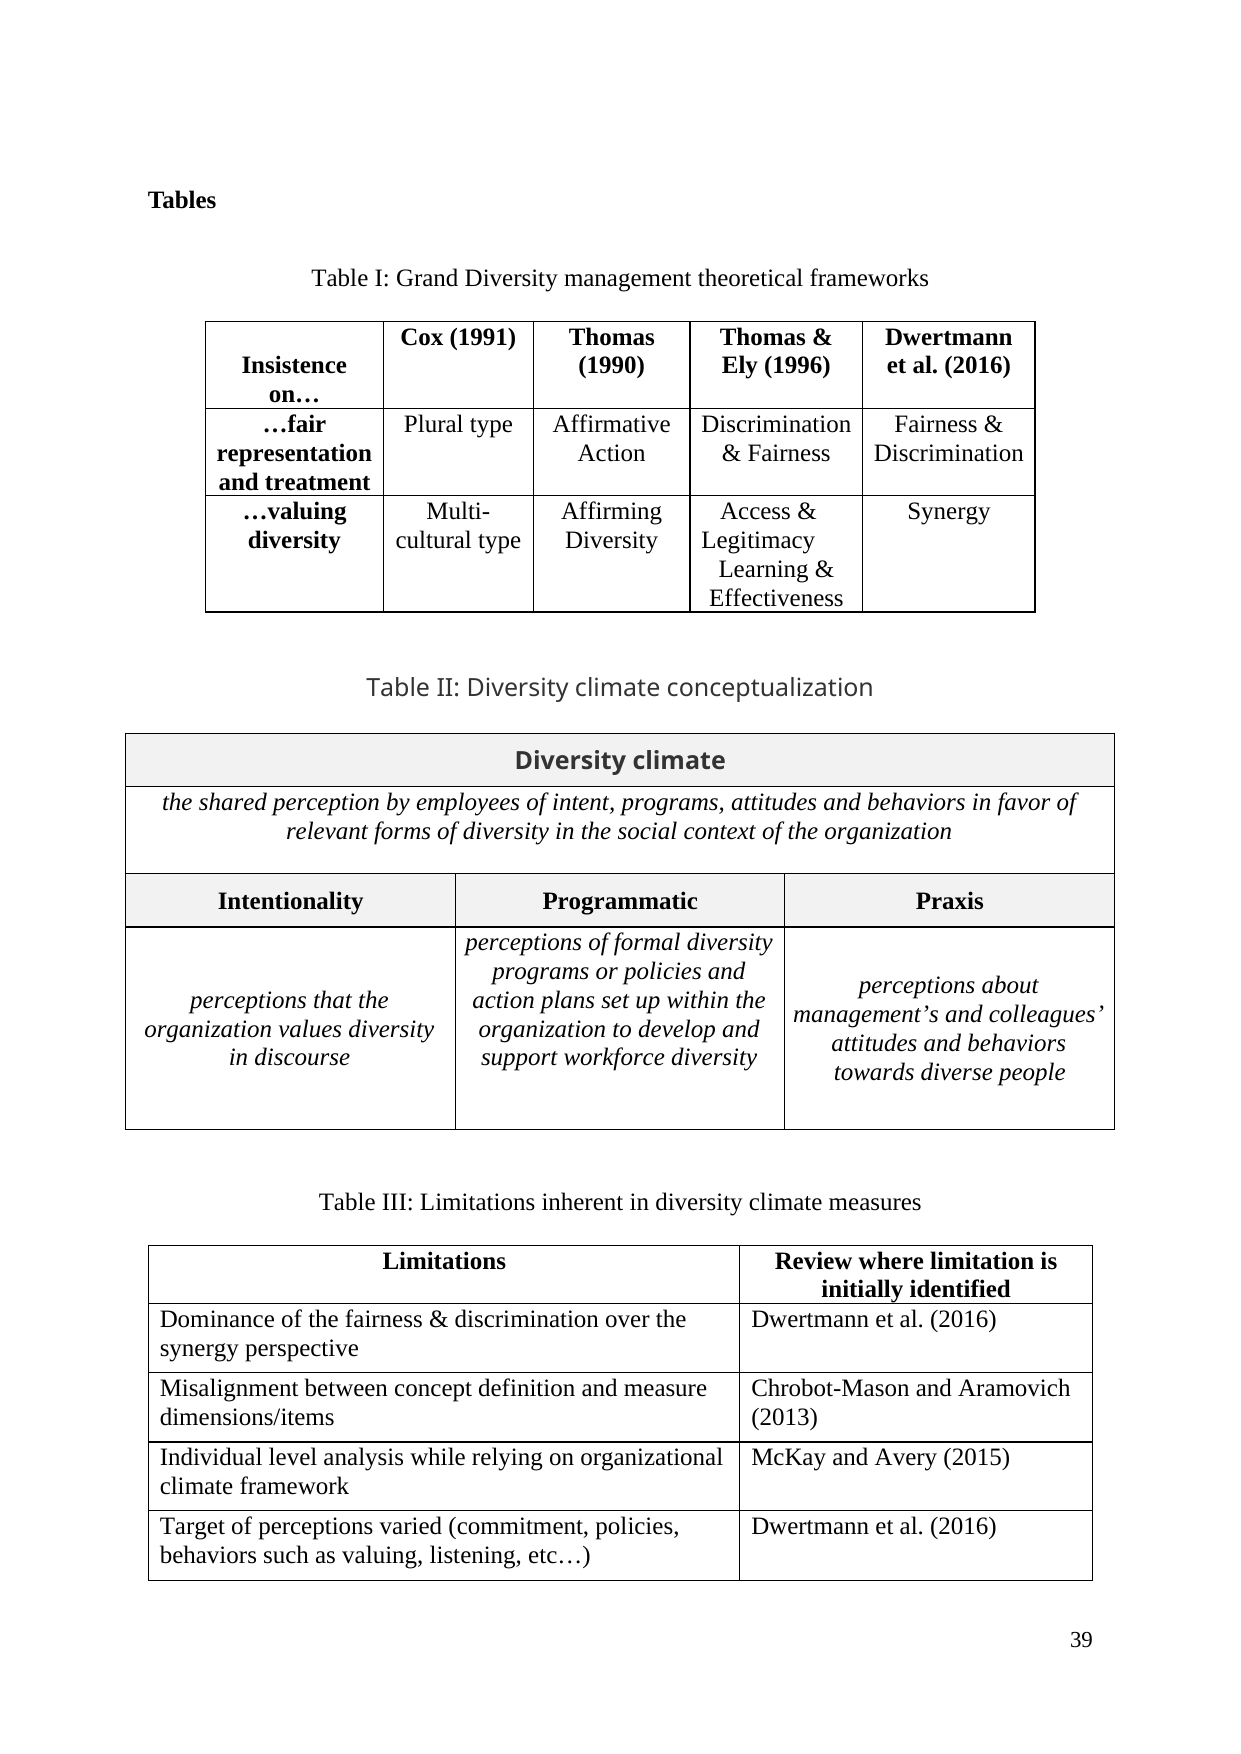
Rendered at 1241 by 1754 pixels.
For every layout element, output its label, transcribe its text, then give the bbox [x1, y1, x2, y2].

table_cell Programmatic [456, 874, 784, 926]
table_cell Individual level analysis while relying on organizational climate framework [149, 1443, 739, 1510]
table_header Thomas & Ely (1996) [691, 322, 862, 408]
table_header Dwertmann et al. (2016) [863, 322, 1034, 408]
table_cell Discrimination & Fairness [691, 409, 862, 495]
table_cell Plural type [384, 409, 533, 495]
text Table II: Diversity climate conceptualization [148, 670, 1092, 704]
table_cell Synergy [863, 496, 1034, 611]
table_cell Intentionality [126, 874, 455, 926]
table_cell Affirmative Action [534, 409, 689, 495]
table_header Diversity climate [126, 734, 1114, 786]
table_cell McKay and Avery (2015) [740, 1443, 1092, 1510]
table_cell Dwertmann et al. (2016) [740, 1304, 1092, 1372]
table_cell perceptions that the organization values diversity in discourse [126, 928, 455, 1129]
table_cell Multi-cultural type [384, 496, 533, 611]
table_cell Dwertmann et al. (2016) [740, 1511, 1092, 1579]
table_cell …fair representation and treatment [206, 409, 383, 495]
table_cell …valuing diversity [206, 496, 383, 611]
text Table I: Grand Diversity management theoretical frameworks [148, 263, 1092, 292]
table_cell Misalignment between concept definition and measure dimensions/items [149, 1373, 739, 1441]
table_header Thomas (1990) [534, 322, 689, 408]
subtitle Tables [148, 185, 1033, 214]
table_cell perceptions of formal diversity programs or policies and action plans set up within the organization to develop and support workforce diversity [456, 928, 784, 1129]
table_cell Praxis [785, 874, 1114, 926]
table_cell Affirming Diversity [534, 496, 689, 611]
table_cell Target of perceptions varied (commitment, policies, behaviors such as valuing, listening, etc…) [149, 1511, 739, 1579]
table_cell Access & Legitimacy Learning & Effectiveness [691, 496, 862, 611]
table_cell Fairness & Discrimination [863, 409, 1034, 495]
table_cell perceptions about management’s and colleagues’ attitudes and behaviors towards diverse people [785, 928, 1114, 1129]
table_header Cox (1991) [384, 322, 533, 408]
table_cell the shared perception by employees of intent, programs, attitudes and behaviors in favor of relevant forms of diversity in the social context of the organization [126, 787, 1114, 873]
table_header Insistence on… [206, 322, 383, 408]
table_cell Chrobot-Mason and Aramovich (2013) [740, 1373, 1092, 1441]
table_header Limitations [149, 1246, 739, 1303]
table_header Review where limitation is initially identified [740, 1246, 1092, 1303]
text Table III: Limitations inherent in diversity climate measures [148, 1187, 1092, 1216]
table_cell Dominance of the fairness & discrimination over the synergy perspective [149, 1304, 739, 1372]
